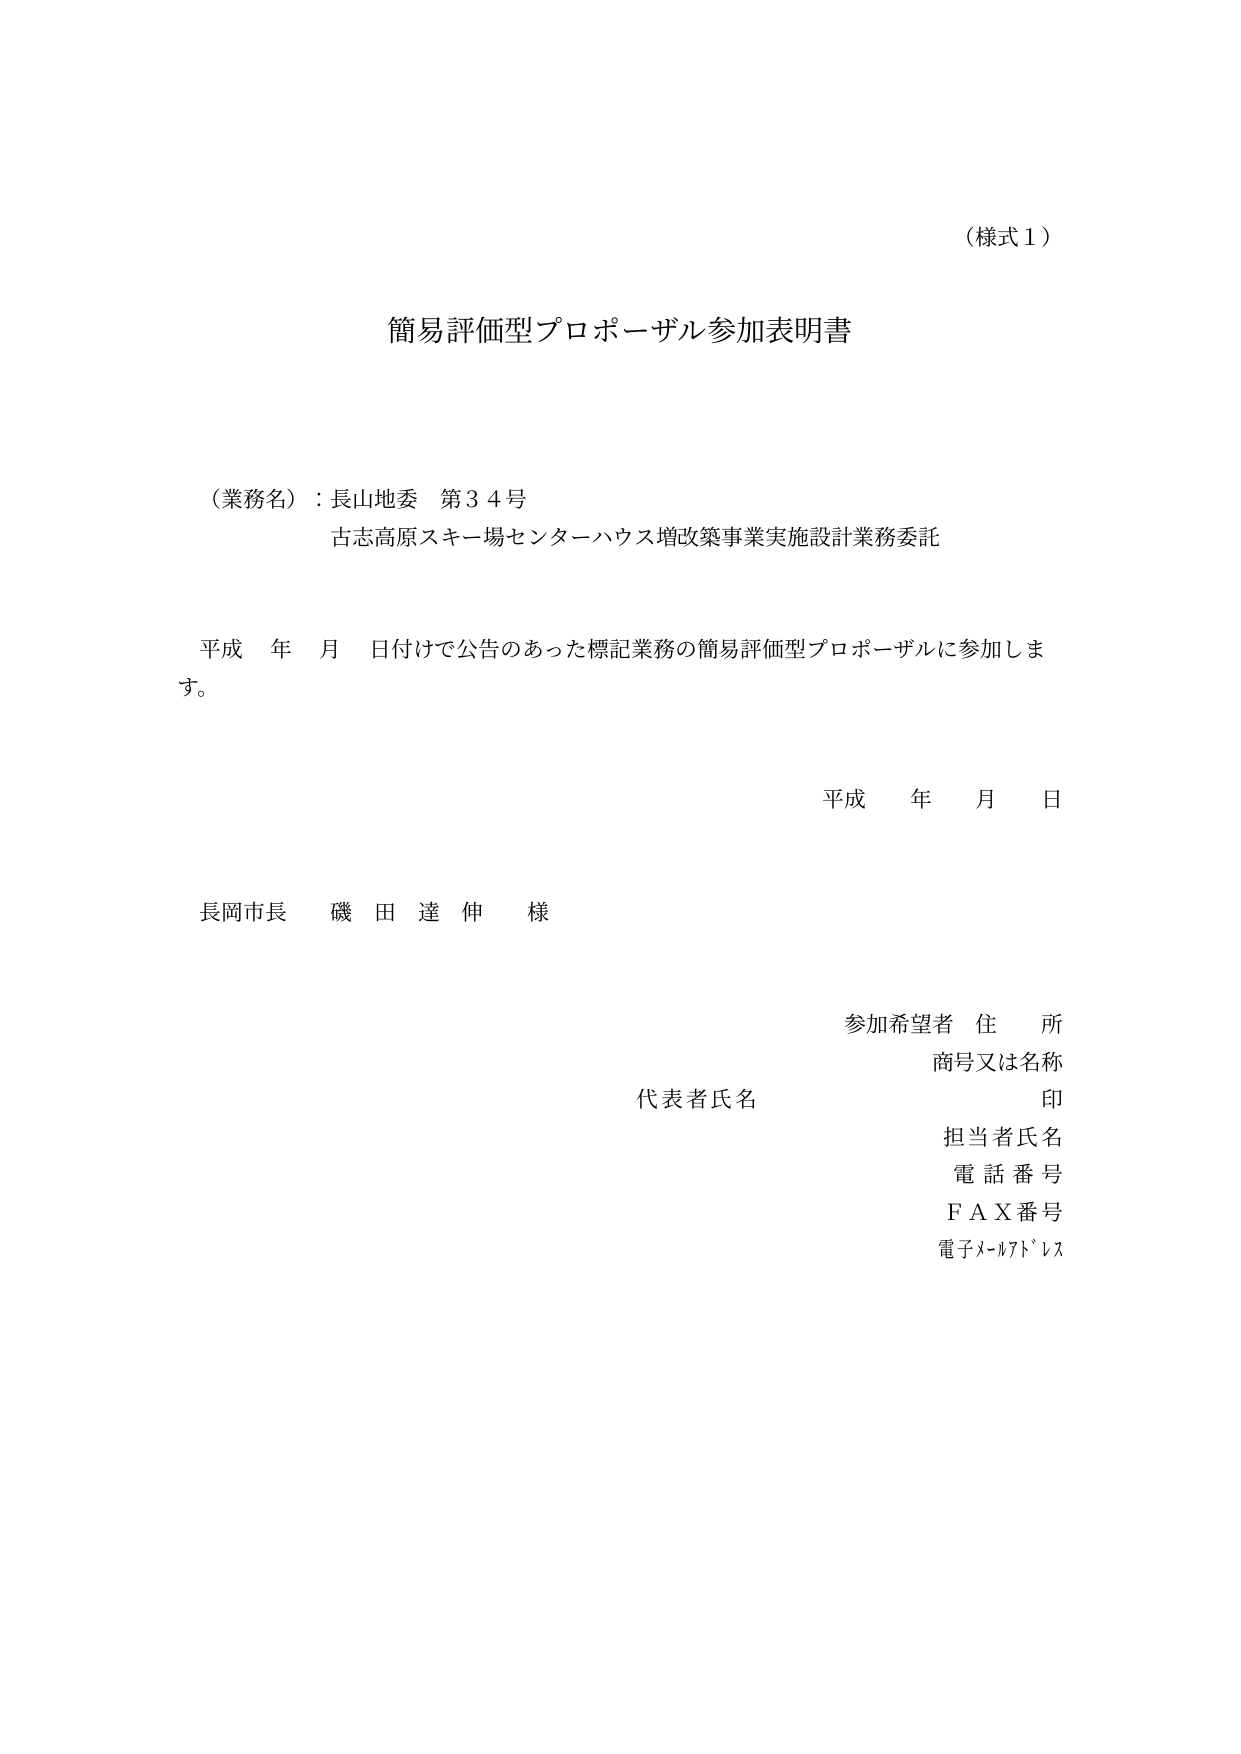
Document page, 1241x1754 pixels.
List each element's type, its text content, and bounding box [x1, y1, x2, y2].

text 電話番号 [177, 1154, 1063, 1192]
text （業務名）：長山地委 第３４号 [177, 479, 1063, 517]
text 長岡市長 磯 田 達 伸 様 [177, 892, 1063, 929]
text 担当者氏名 [177, 1117, 1063, 1154]
text 代表者氏名 印 [177, 1079, 1063, 1117]
text ＦＡＸ番号 [177, 1192, 1063, 1229]
text 平成 年 月 日 [177, 779, 1063, 817]
text （様式１） [177, 217, 1063, 254]
text 電子ﾒｰﾙｱﾄﾞﾚｽ [177, 1229, 1063, 1267]
text 参加希望者 住所 [177, 1004, 1063, 1042]
text 古志高原スキー場センターハウス増改築事業実施設計業務委託 [177, 517, 1063, 554]
text 簡易評価型プロポーザル参加表明書 [177, 292, 1063, 367]
text 平成 年 月 日付けで公告のあった標記業務の簡易評価型プロポーザルに参加します。 [177, 629, 1063, 704]
text 商号又は名称 [177, 1042, 1063, 1079]
